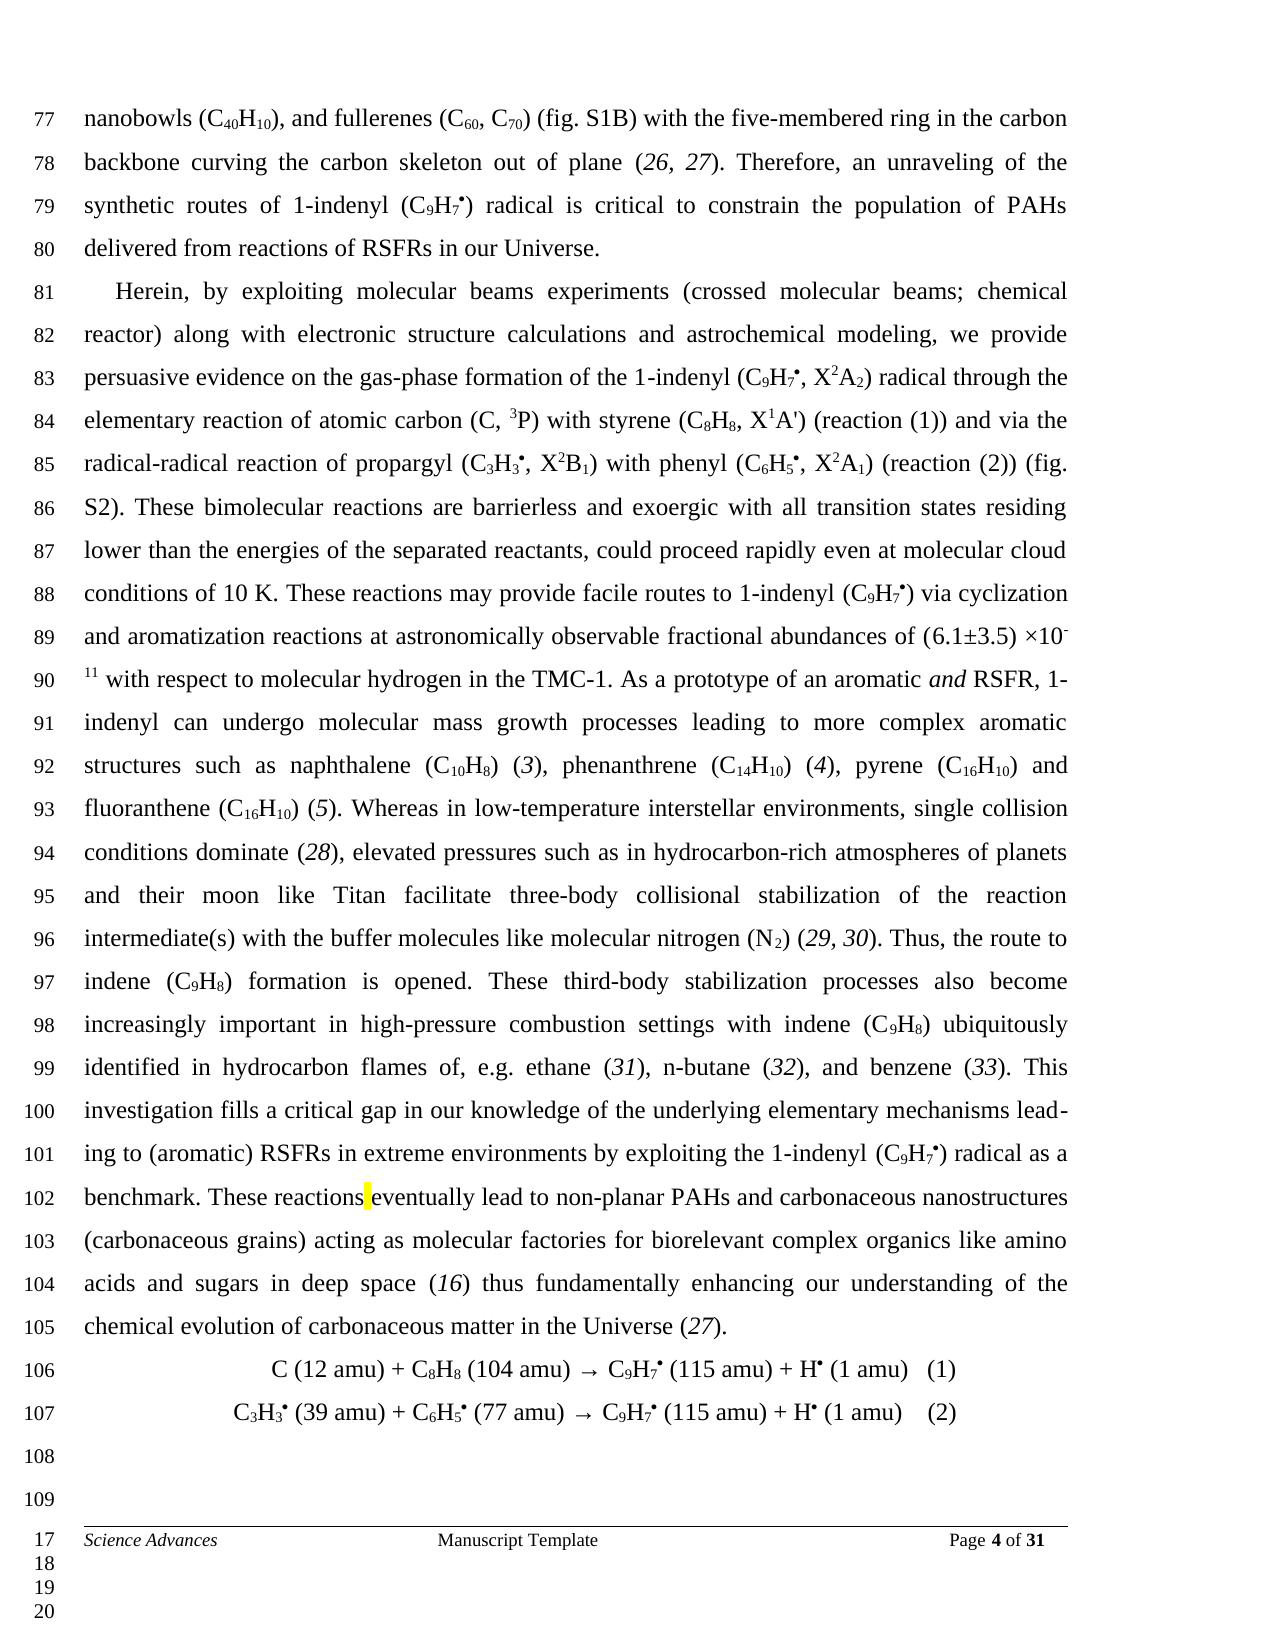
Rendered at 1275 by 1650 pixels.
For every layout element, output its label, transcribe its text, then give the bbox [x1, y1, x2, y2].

text Herein, by exploiting molecular beams experiments (crossed molecular beams; chemical reactor) along with electronic structure calculations and astrochemical modeling, we provide persuasive evidence on the gas-phase formation of the 1-indenyl (C9H7, X2A2) radical through the elementary reaction of atomic carbon (C, 3P) with styrene (C8H8, X1A') (reaction (1)) and via the radical-radical reaction of propargyl (C3H3, X2B1) with phenyl (C6H5, X2A1) (reaction (2)) (fig. S2). These bimolecular reactions are barrierless and exoergic with all transition states residing lower than the energies of the separated reactants, could proceed rapidly even at molecular cloud conditions of 10 K. These reactions may provide facile routes to 1-indenyl (C9H7) via cyclization and aromatization reactions at astronomically observable fractional abundances of (6.1±3.5) ×10-11 with respect to molecular hydrogen in the TMC-1. As a prototype of an aromatic and RSFR, 1-indenyl can undergo molecular mass growth processes leading to more complex aromatic structures such as naphthalene (C10H8) (3), phenanthrene (C14H10) (4), pyrene (C16H10) and fluoranthene (C16H10) (5). Whereas in low-temperature interstellar environments, single collision conditions dominate (28), elevated pressures such as in hydrocarbon-rich atmospheres of planets and their moon like Titan facilitate three-body collisional stabilization of the reaction intermediate(s) with the buffer molecules like molecular nitrogen (N2) (29, 30). Thus, the route to indene (C9H8) formation is opened. These third-body stabilization processes also become increasingly important in high-pressure combustion settings with indene (C9H8) ubiquitously identified in hydrocarbon flames of, e.g. ethane (31), n-butane (32), and benzene (33). This investigation fills a critical gap in our knowledge of the underlying elementary mechanisms leading to (aromatic) RSFRs in extreme environments by exploiting the 1-indenyl (C9H7) radical as a benchmark. These reactions eventually lead to non-planar PAHs and carbonaceous nanostructures (carbonaceous grains) acting as molecular factories for biorelevant complex organics like amino acids and sugars in deep space (16) thus fundamentally enhancing our understanding of the chemical evolution of carbonaceous matter in the Universe (27). [84, 276, 1068, 1340]
list C (12 amu) + C8H8 (104 amu) → C9H7 (115 amu) + H (1 amu) (1) [159, 1354, 1068, 1383]
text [84, 103, 1068, 262]
text C3H3 (39 amu) + C6H5 (77 amu) → C9H7 (115 amu) + H (1 amu) (2) [121, 1397, 1068, 1426]
